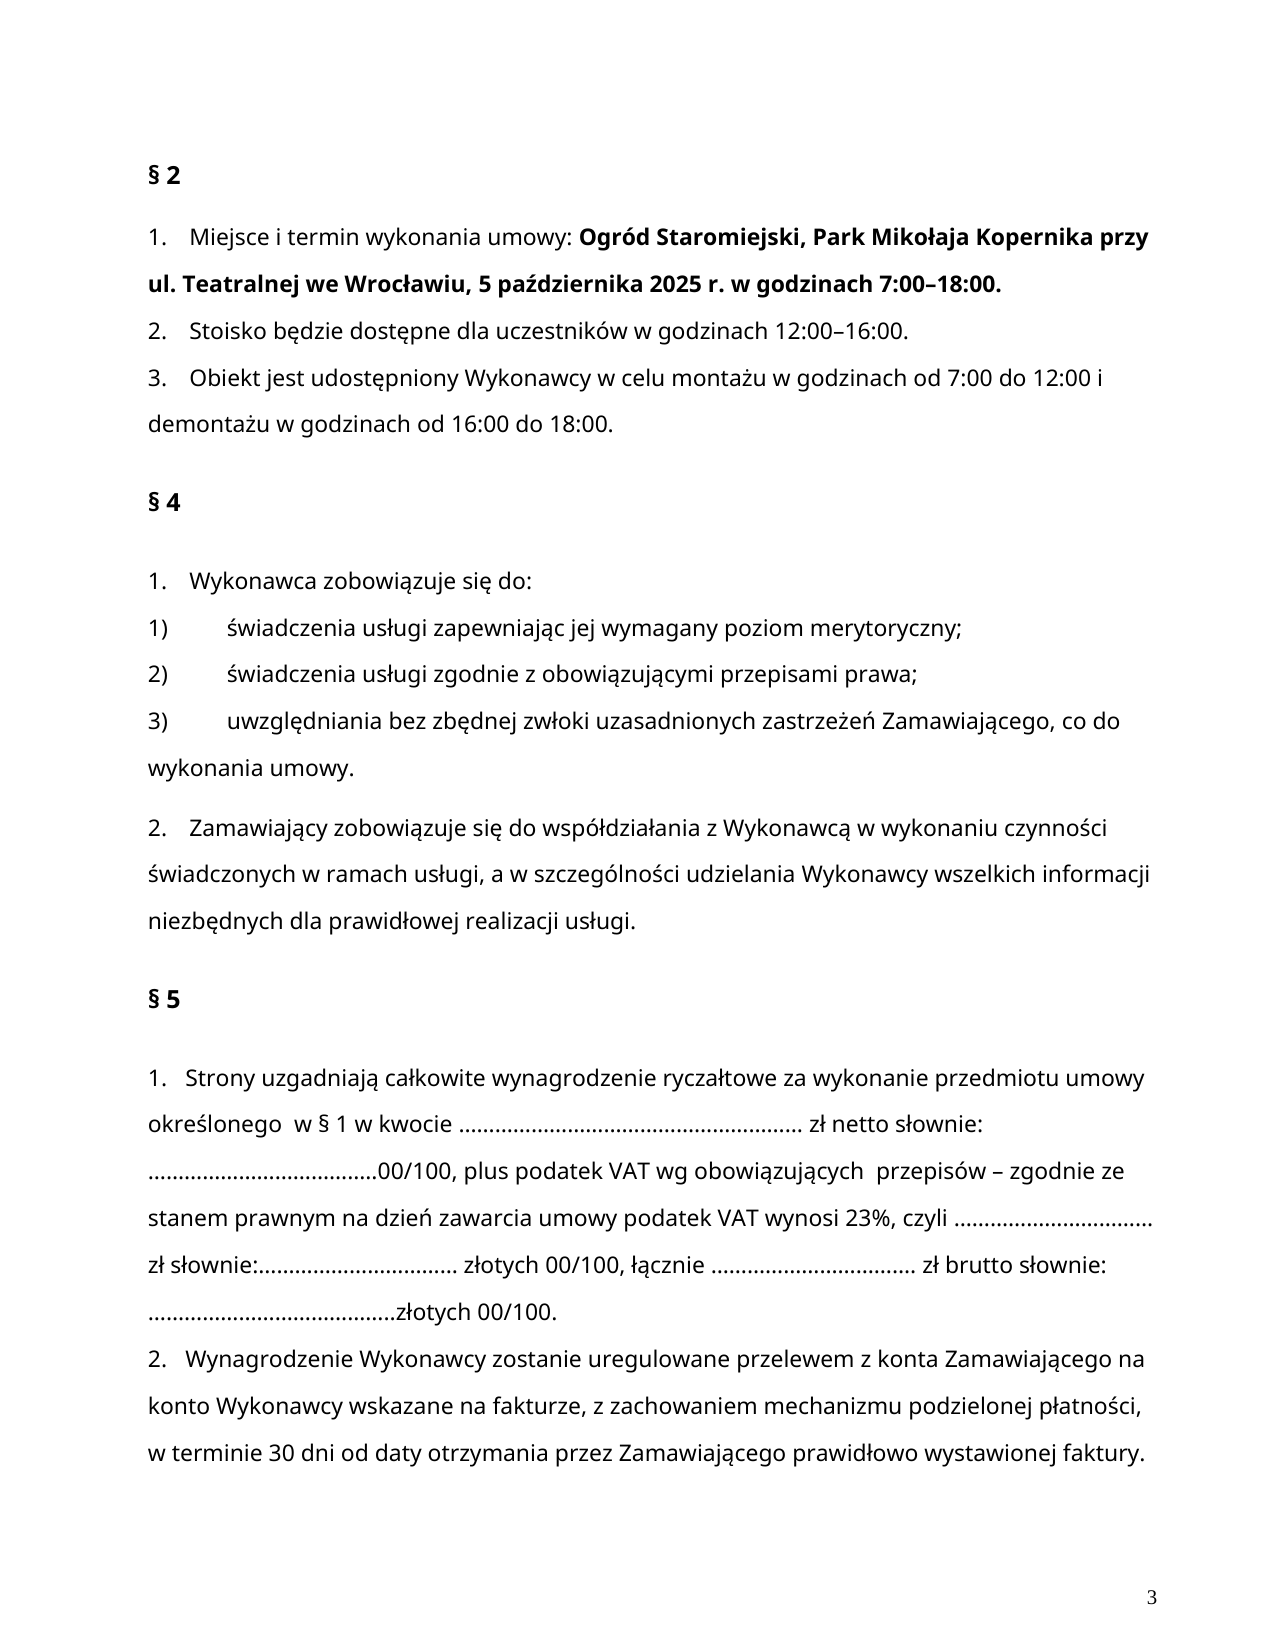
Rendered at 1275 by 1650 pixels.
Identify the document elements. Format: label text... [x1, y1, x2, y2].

list Obiekt jest udostępniony Wykonawcy w celu montażu w godzinach od 7:00 do 12:00 i demontażu w godzinach od 16:00 do 18:00. [148, 362, 1157, 440]
list Miejsce i termin wykonania umowy: Ogród Staromiejski, Park Mikołaja Kopernika przy ul. Teatralnej we Wrocławiu, 5 października 2025 r. w godzinach 7:00–18:00. [148, 221, 1157, 299]
subtitle § 4 [148, 484, 1157, 518]
list Zamawiający zobowiązuje się do współdziałania z Wykonawcą w wykonaniu czynności świadczonych w ramach usługi, a w szczególności udzielania Wykonawcy wszelkich informacji niezbędnych dla prawidłowej realizacji usługi. [148, 812, 1157, 937]
list Wykonawca zobowiązuje się do: [148, 565, 1157, 596]
list Stoisko będzie dostępne dla uczestników w godzinach 12:00–16:00. [148, 315, 1157, 346]
list świadczenia usługi zapewniając jej wymagany poziom merytoryczny; [148, 612, 1157, 643]
subtitle § 5 [148, 981, 1157, 1015]
list uwzględniania bez zbędnej zwłoki uzasadnionych zastrzeżeń Zamawiającego, co do wykonania umowy. [148, 705, 1157, 783]
list świadczenia usługi zgodnie z obowiązującymi przepisami prawa; [148, 658, 1157, 690]
list Wynagrodzenie Wykonawcy zostanie uregulowane przelewem z konta Zamawiającego na konto Wykonawcy wskazane na fakturze, z zachowaniem mechanizmu podzielonej płatności, w terminie 30 dni od daty otrzymania przez Zamawiającego prawidłowo wystawionej faktury. [148, 1343, 1157, 1468]
list Strony uzgadniają całkowite wynagrodzenie ryczałtowe za wykonanie przedmiotu umowy określonego w § 1 w kwocie ………………………………………………… zł netto słownie:………………………………..00/100, plus podatek VAT wg obowiązujących przepisów – zgodnie ze stanem prawnym na dzień zawarcia umowy podatek VAT wynosi 23%, czyli ……………………………zł słownie:…………………………… złotych 00/100, łącznie ……………………………. zł brutto słownie: …………………………………..złotych 00/100. [148, 1062, 1157, 1327]
text § 2 [148, 157, 1157, 191]
